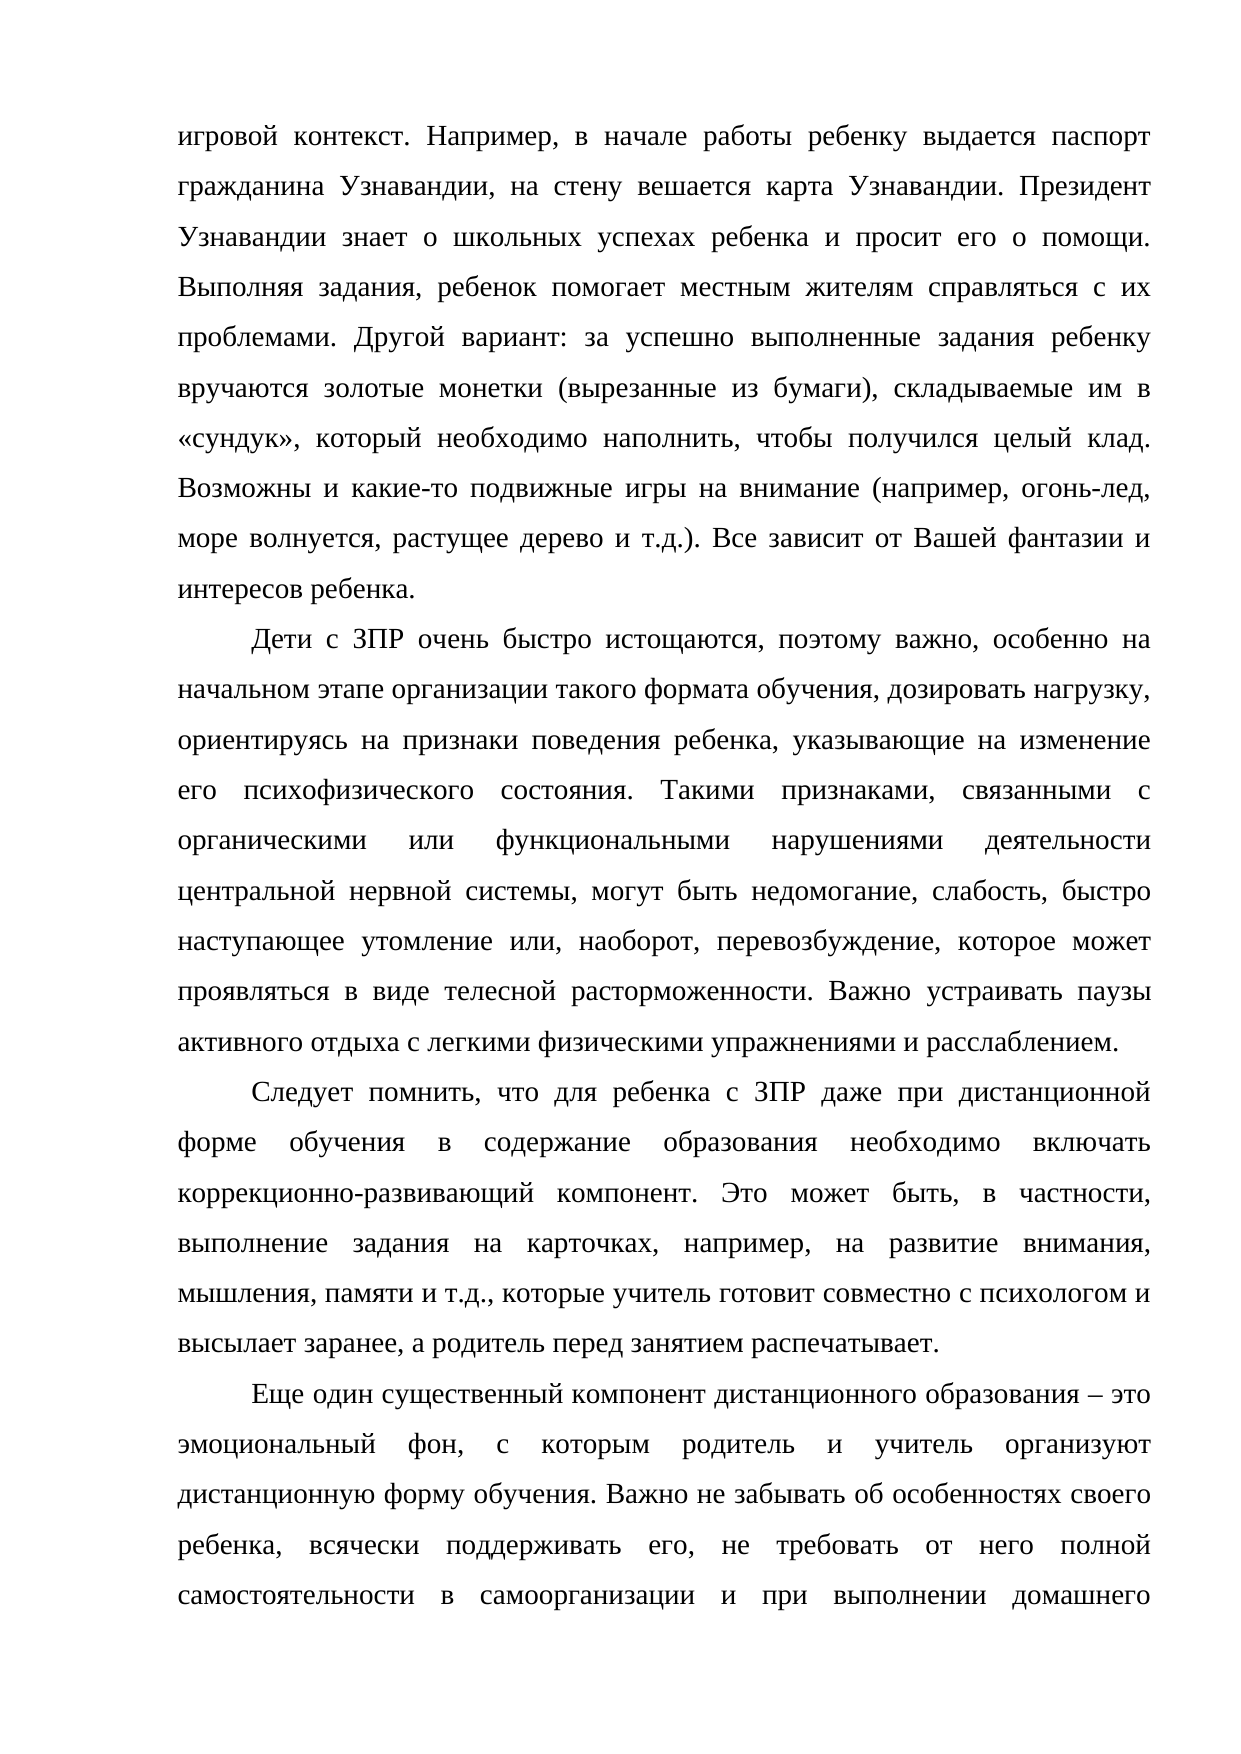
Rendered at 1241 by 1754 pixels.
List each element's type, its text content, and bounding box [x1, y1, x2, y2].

text Дети с ЗПР очень быстро истощаются, поэтому важно, особенно на начальном этапе организации такого формата обучения, дозировать нагрузку, ориентируясь на признаки поведения ребенка, указывающие на изменение его психофизического состояния. Такими признаками, связанными с органическими или функциональными нарушениями деятельности центральной нервной системы, могут быть недомогание, слабость, быстро наступающее утомление или, наоборот, перевозбуждение, которое может проявляться в виде телесной расторможенности. Важно устраивать паузы активного отдыха с легкими физическими упражнениями и расслаблением. [177, 621, 1152, 1057]
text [177, 118, 1152, 604]
text Следует помнить, что для ребенка с ЗПР даже при дистанционной форме обучения в содержание образования необходимо включать коррекционно-развивающий компонент. Это может быть, в частности, выполнение задания на карточках, например, на развитие внимания, мышления, памяти и т.д., которые учитель готовит совместно с психологом и высылает заранее, а родитель перед занятием распечатывает. [177, 1074, 1152, 1359]
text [177, 1376, 1152, 1611]
